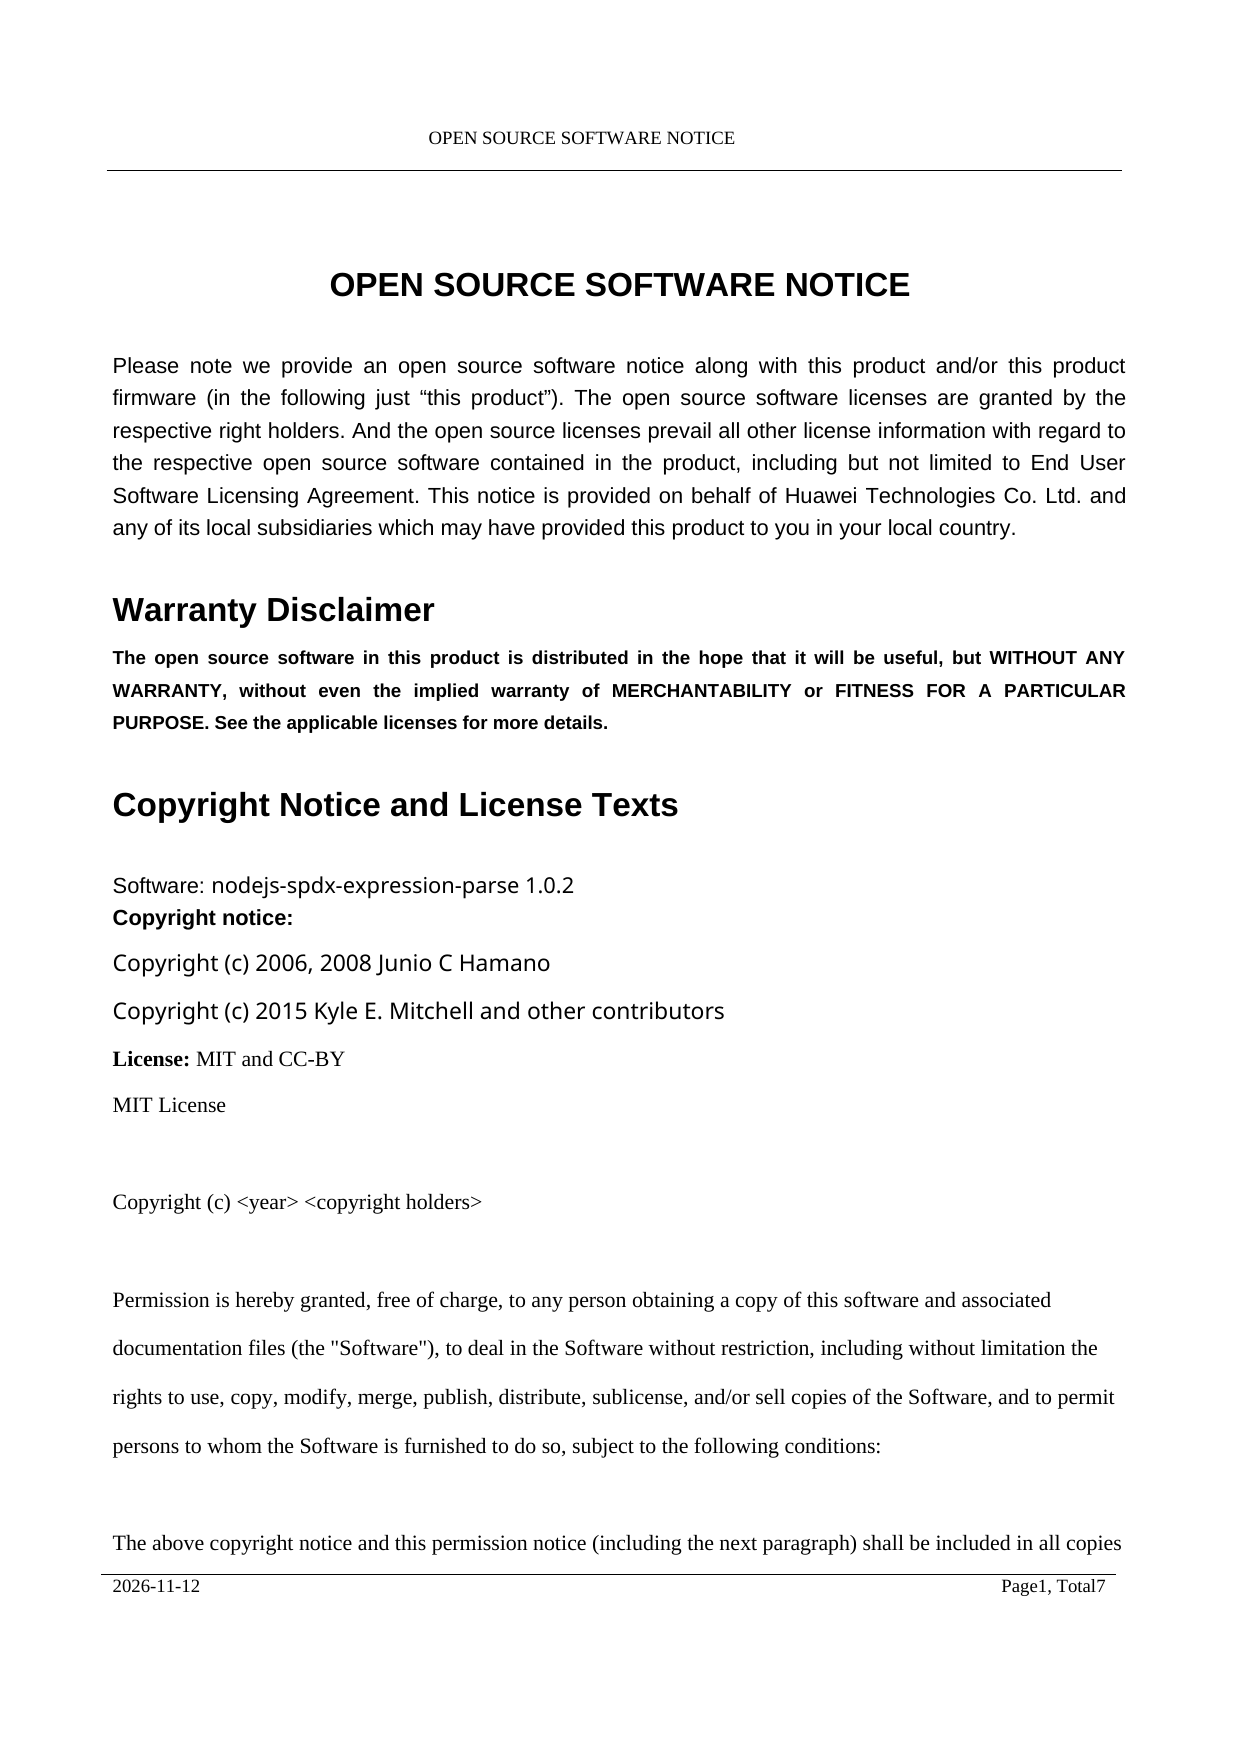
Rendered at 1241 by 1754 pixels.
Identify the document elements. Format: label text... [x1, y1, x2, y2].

text Warranty Disclaimer [112, 576, 1128, 641]
text The open source software in this product is distributed in the hope that it will be useful, but WITHOUT ANY WARRANTY, without even the implied warranty of MERCHANTABILITY or FITNESS FOR A PARTICULAR PURPOSE. See the applicable licenses for more details. [112, 641, 1128, 739]
text License: MIT and CC-BY [112, 1043, 1128, 1075]
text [112, 1088, 1128, 1559]
text Copyright (c) 2015 Kyle E. Mitchell and other contributors [112, 995, 1128, 1027]
text Please note we provide an open source software notice along with this product and/or this product firmware (in the following just “this product”). The open source software licenses are granted by the respective right holders. And the open source licenses prevail all other license information with regard to the respective open source software contained in the product, including but not limited to End User Software Licensing Agreement. This notice is provided on behalf of Huawei Technologies Co. Ltd. and any of its local subsidiaries which may have provided this product to you in your local country. [112, 349, 1128, 544]
text Copyright notice: [112, 901, 1128, 934]
text Copyright (c) 2006, 2008 Junio C Hamano [112, 947, 1128, 979]
text Copyright Notice and License Texts [112, 771, 1128, 836]
text Software: nodejs-spdx-expression-parse 1.0.2 [112, 869, 1128, 901]
text OPEN SOURCE SOFTWARE NOTICE [112, 251, 1128, 316]
